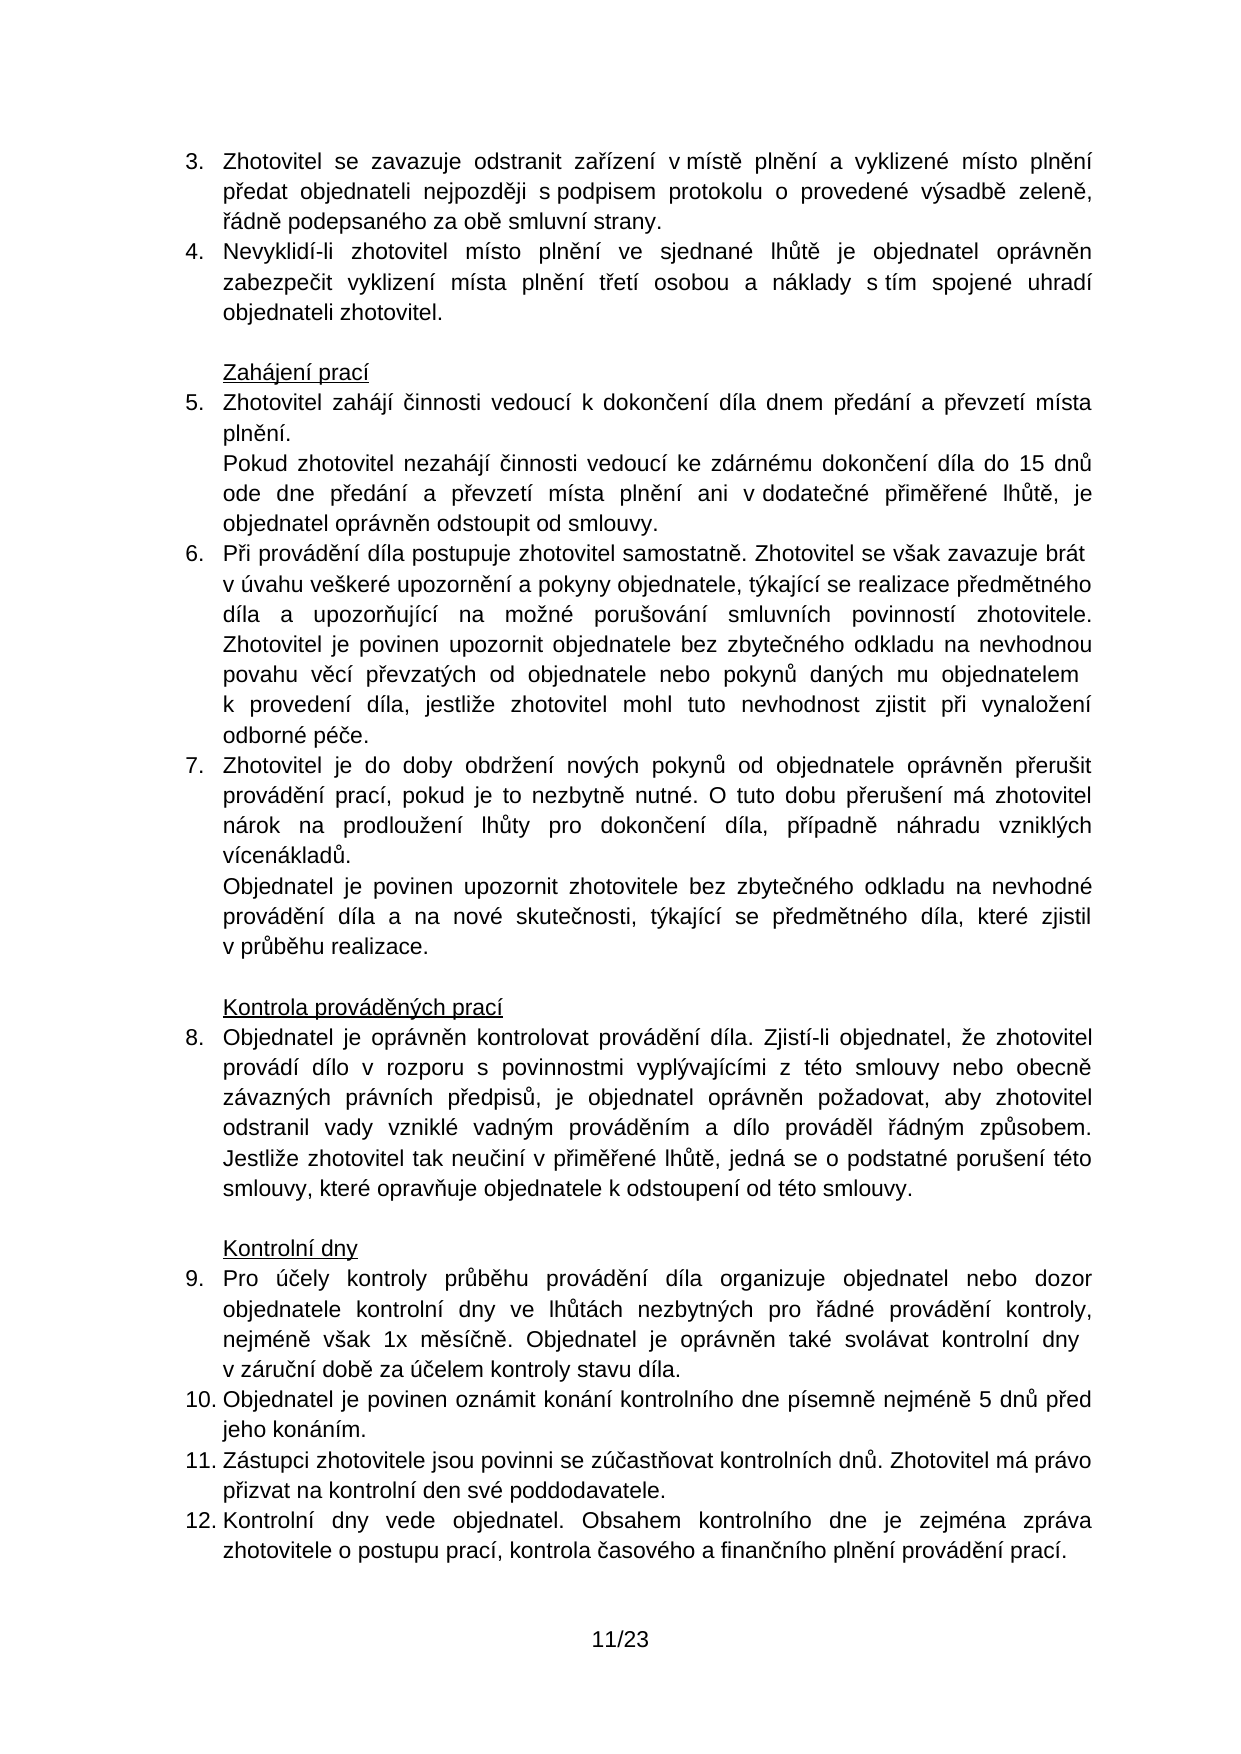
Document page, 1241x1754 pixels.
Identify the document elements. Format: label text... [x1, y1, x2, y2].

list Zhotovitel je do doby obdržení nových pokynů od objednatele oprávněn přerušit provádění prací, pokud je to nezbytně nutné. O tuto dobu přerušení má zhotovitel nárok na prodloužení lhůty pro dokončení díla, případně náhradu vzniklých vícenákladů. Objednatel je povinen upozornit zhotovitele bez zbytečného odkladu na nevhodné provádění díla a na nové skutečnosti, týkající se předmětného díla, které zjistil v průběhu realizace. [185, 752, 1093, 959]
list Kontrola prováděných prací [223, 993, 1093, 1020]
list Kontrolní dny [223, 1235, 1093, 1261]
list Zhotovitel se zavazuje odstranit zařízení v místě plnění a vyklizené místo plnění předat objednateli nejpozději s podpisem protokolu o provedené výsadbě zeleně, řádně podepsaného za obě smluvní strany. [185, 148, 1093, 234]
list Zahájení prací [223, 359, 1093, 385]
list Objednatel je oprávněn kontrolovat provádění díla. Zjistí-li objednatel, že zhotovitel provádí dílo v rozporu s povinnostmi vyplývajícími z této smlouvy nebo obecně závazných právních předpisů, je objednatel oprávněn požadovat, aby zhotovitel odstranil vady vzniklé vadným prováděním a dílo prováděl řádným způsobem. Jestliže zhotovitel tak neučiní v přiměřené lhůtě, jedná se o podstatné porušení této smlouvy, které opravňuje objednatele k odstoupení od této smlouvy. [185, 1024, 1093, 1201]
list Zhotovitel zahájí činnosti vedoucí k dokončení díla dnem předání a převzetí místa plnění. Pokud zhotovitel nezahájí činnosti vedoucí ke zdárnému dokončení díla do 15 dnů ode dne předání a převzetí místa plnění ani v dodatečné přiměřené lhůtě, je objednatel oprávněn odstoupit od smlouvy. [185, 389, 1093, 536]
list Objednatel je povinen oznámit konání kontrolního dne písemně nejméně 5 dnů před jeho konáním. [185, 1386, 1093, 1443]
list Nevyklidí-li zhotovitel místo plnění ve sjednané lhůtě je objednatel oprávněn zabezpečit vyklizení místa plnění třetí osobou a náklady s tím spojené uhradí objednateli zhotovitel. [185, 238, 1093, 325]
list Zástupci zhotovitele jsou povinni se zúčastňovat kontrolních dnů. Zhotovitel má právo přizvat na kontrolní den své poddodavatele. [185, 1447, 1093, 1503]
list Kontrolní dny vede objednatel. Obsahem kontrolního dne je zejména zpráva zhotovitele o postupu prací, kontrola časového a finančního plnění provádění prací. [185, 1507, 1093, 1563]
list Pro účely kontroly průběhu provádění díla organizuje objednatel nebo dozor objednatele kontrolní dny ve lhůtách nezbytných pro řádné provádění kontroly, nejméně však 1x měsíčně. Objednatel je oprávněn také svolávat kontrolní dny v záruční době za účelem kontroly stavu díla. [185, 1265, 1093, 1382]
list Při provádění díla postupuje zhotovitel samostatně. Zhotovitel se však zavazuje brát v úvahu veškeré upozornění a pokyny objednatele, týkající se realizace předmětného díla a upozorňující na možné porušování smluvních povinností zhotovitele. Zhotovitel je povinen upozornit objednatele bez zbytečného odkladu na nevhodnou povahu věcí převzatých od objednatele nebo pokynů daných mu objednatelem k provedení díla, jestliže zhotovitel mohl tuto nevhodnost zjistit při vynaložení odborné péče. [185, 540, 1093, 748]
